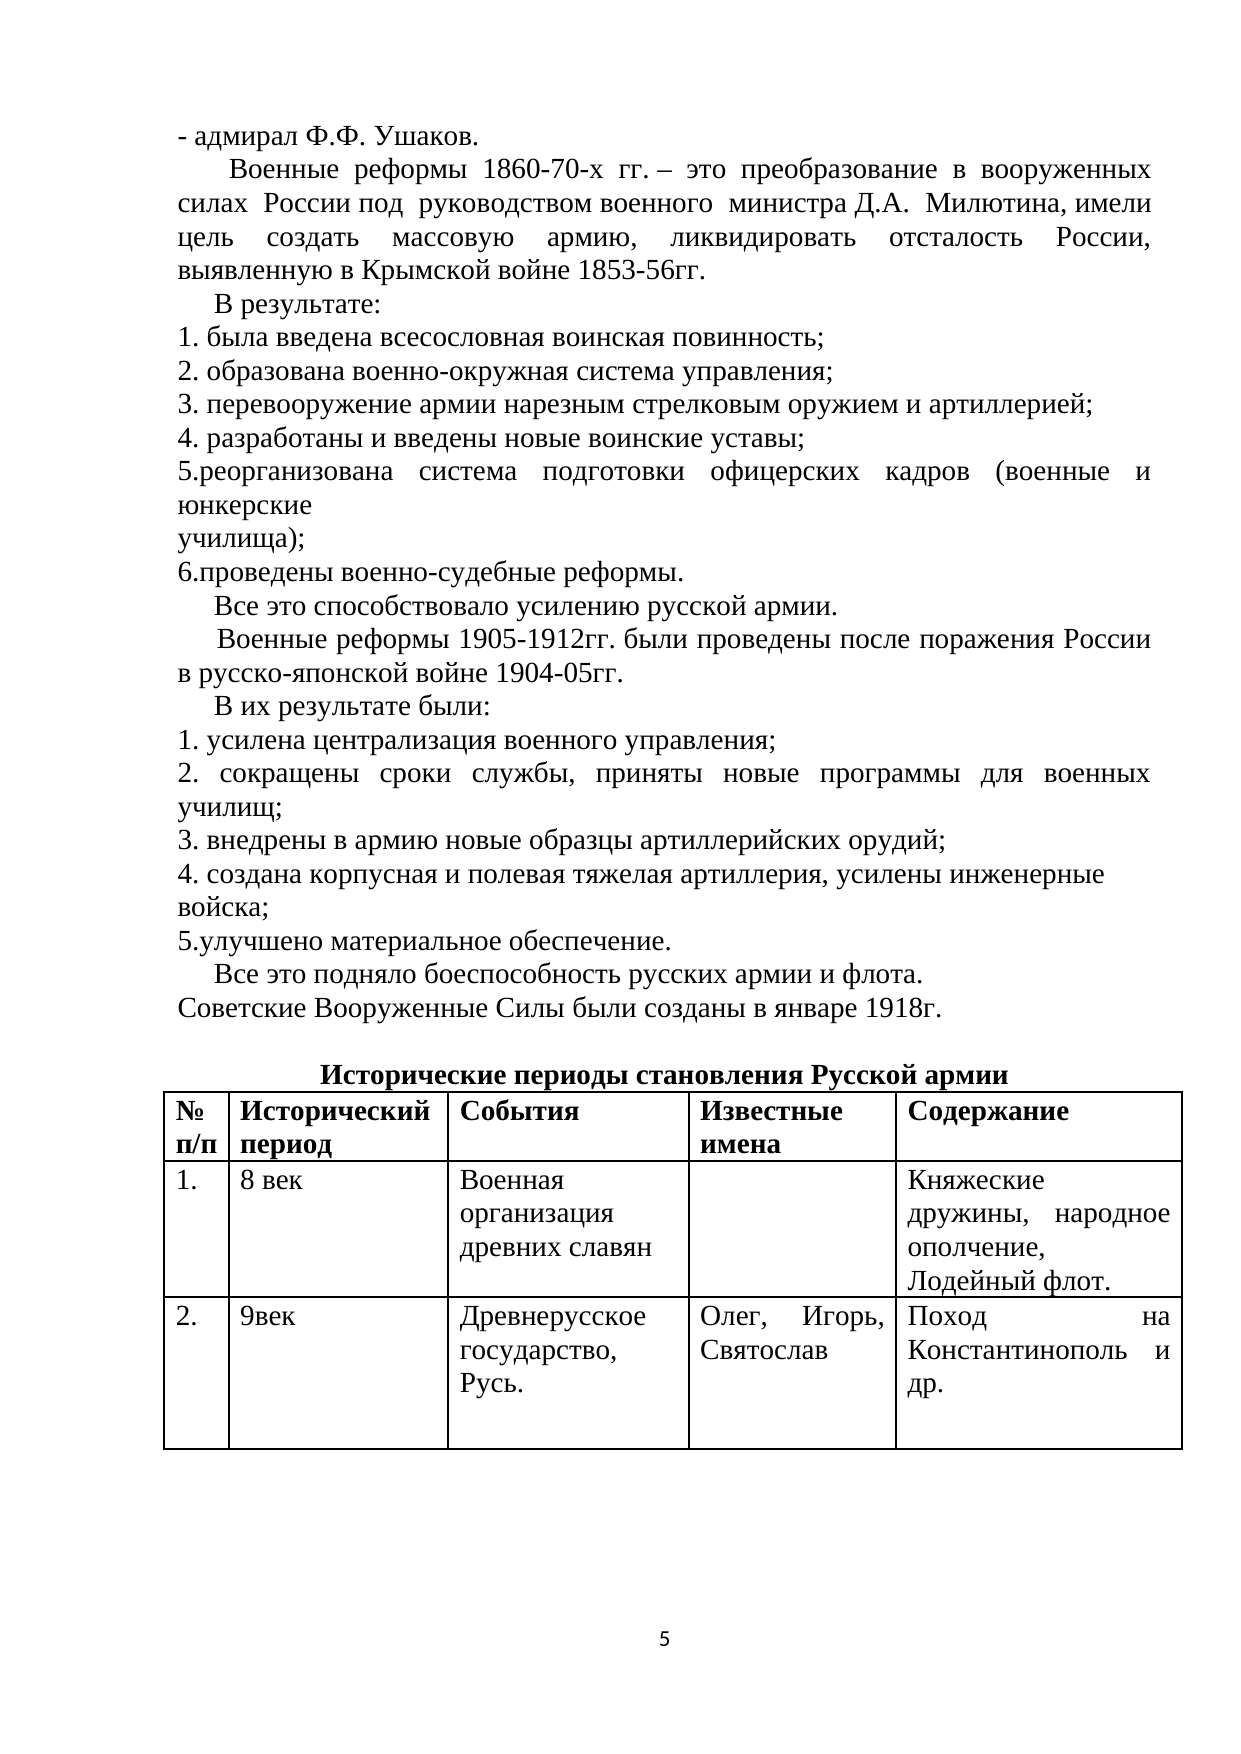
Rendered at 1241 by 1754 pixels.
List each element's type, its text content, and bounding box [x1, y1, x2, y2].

text 3. внедрены в армию новые образцы артиллерийских орудий; [177, 822, 1152, 856]
text училища); [177, 521, 1152, 554]
table_cell Олег, Игорь, Святослав [690, 1298, 895, 1448]
text Советские Вооруженные Силы были созданы в январе 1918г. [177, 990, 1152, 1024]
text Военные реформы 1860-70-х гг. – это преобразование в вооруженных силах России под руководством военного министра Д.А. Милютина, имели цель создать массовую армию, ликвидировать отсталость России, выявленную в Крымской войне 1853-56гг. [177, 152, 1152, 286]
table_header События [449, 1093, 688, 1160]
text В результате: [177, 286, 1152, 319]
text Все это подняло боеспособность русских армии и флота. [177, 957, 1152, 990]
text 4. разработаны и введены новые воинские уставы; [177, 420, 1152, 453]
text Военные реформы 1905-1912гг. были проведены после поражения России в русско-японской войне 1904-05гг. [177, 621, 1152, 688]
text В их результате были: [177, 688, 1152, 722]
table_cell Княжеские дружины, народное ополчение, Лодейный флот. [897, 1162, 1181, 1296]
table_header № п/п [165, 1093, 228, 1160]
text 1. была введена всесословная воинская повинность; [177, 319, 1152, 353]
table_cell Военная организация древних славян [449, 1162, 688, 1296]
text - адмирал Ф.Ф. Ушаков. [177, 118, 1152, 152]
table_header Исторический период [230, 1093, 447, 1160]
text Все это способствовало усилению русской армии. [177, 588, 1152, 621]
text 5.улучшено материальное обеспечение. [177, 923, 1152, 957]
text 5.реорганизована система подготовки офицерских кадров (военные и юнкерские [177, 453, 1152, 521]
table_cell 8 век [230, 1162, 447, 1296]
table_cell Древнерусское государство, Русь. [449, 1298, 688, 1448]
text 4. создана корпусная и полевая тяжелая артиллерия, усилены инженерные [177, 856, 1152, 889]
text 1. усилена централизация военного управления; [177, 722, 1152, 755]
text войска; [177, 889, 1152, 923]
text Исторические периоды становления Русской армии [177, 1057, 1152, 1091]
table_header Известные имена [690, 1093, 895, 1160]
table_cell [690, 1162, 895, 1296]
table_cell 2. [165, 1298, 228, 1448]
table_cell 1. [165, 1162, 228, 1296]
table_header Содержание [897, 1093, 1181, 1160]
table_cell 9век [230, 1298, 447, 1448]
text 2. сокращены сроки службы, приняты новые программы для военных училищ; [177, 755, 1152, 822]
table_cell Поход на Константинополь и др. [897, 1298, 1181, 1448]
text 2. образована военно-окружная система управления; [177, 353, 1152, 386]
text 3. перевооружение армии нарезным стрелковым оружием и артиллерией; [177, 386, 1152, 420]
text 6.проведены военно-судебные реформы. [177, 554, 1152, 588]
